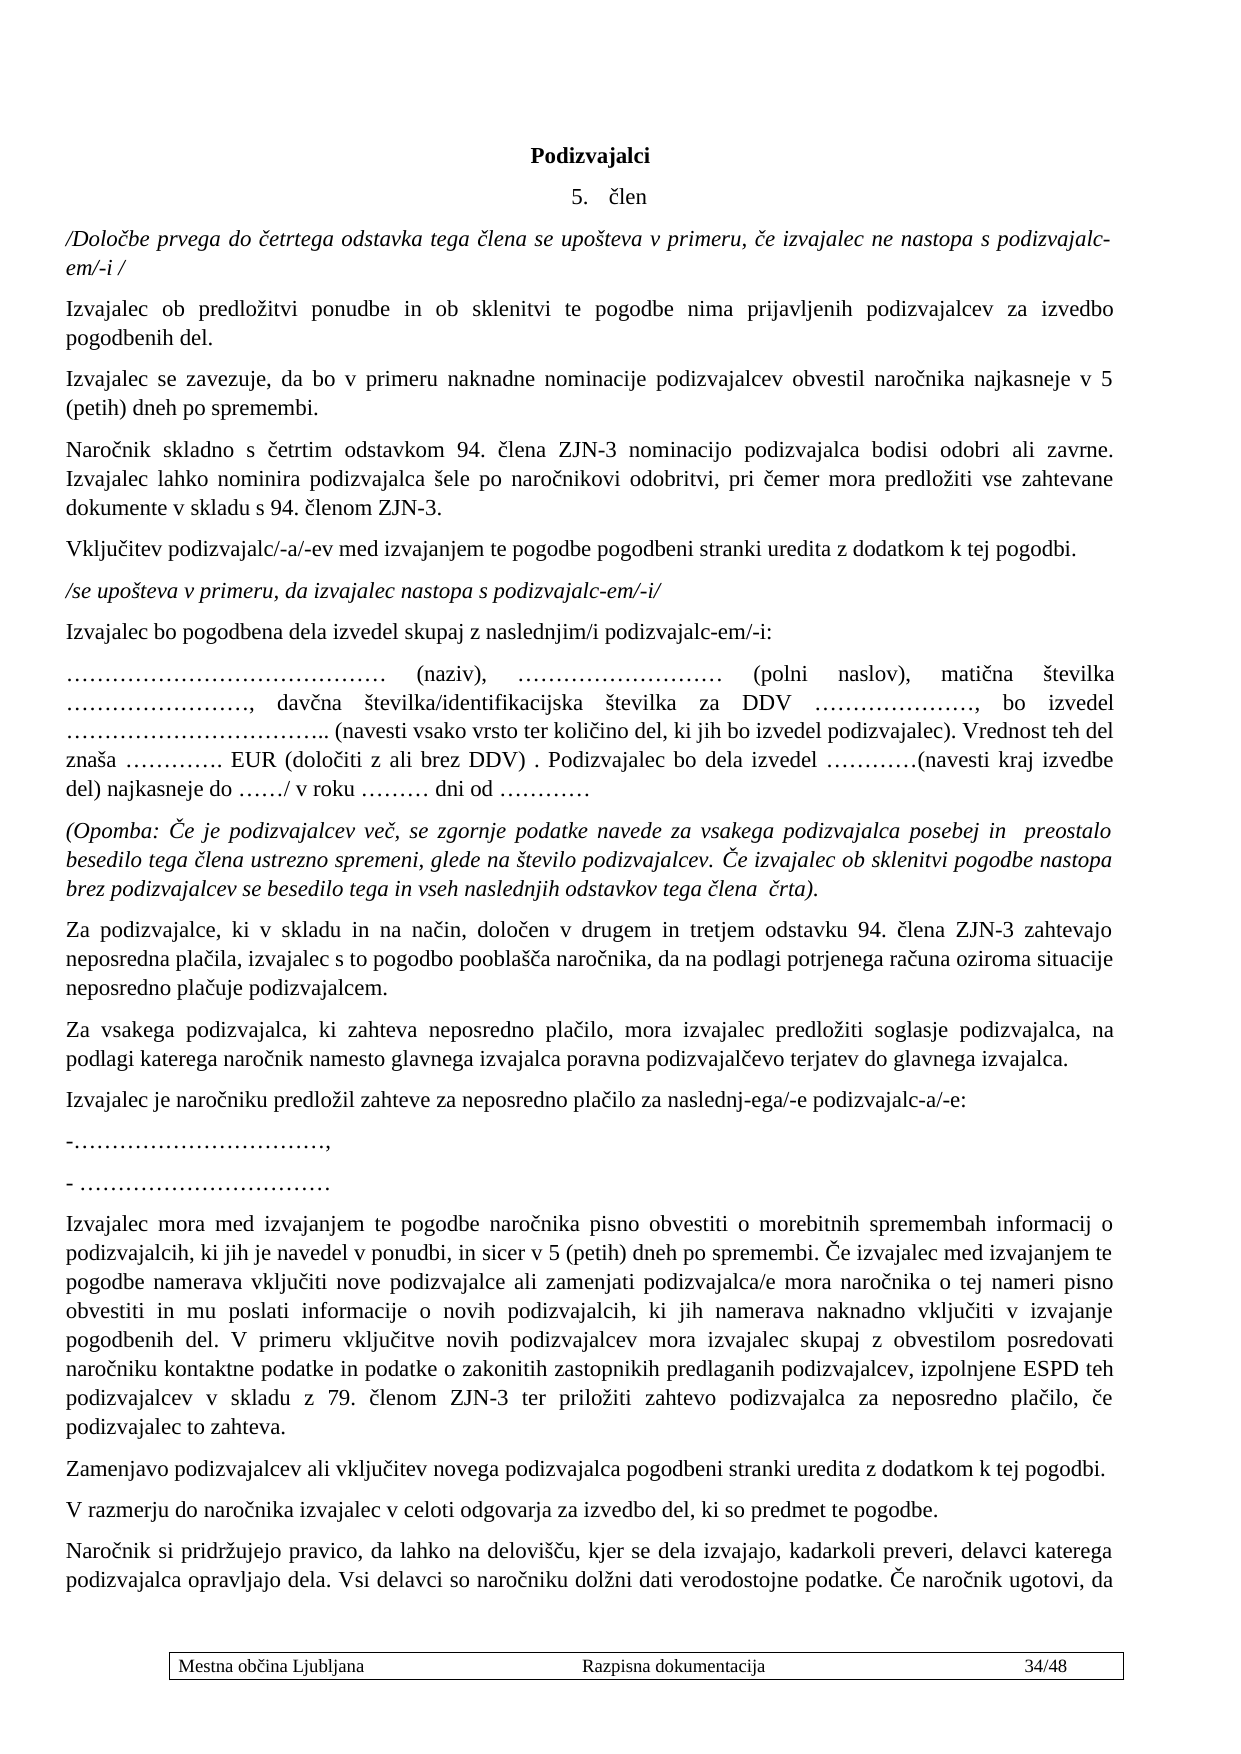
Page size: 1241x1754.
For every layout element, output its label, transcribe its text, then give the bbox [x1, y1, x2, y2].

text V razmerju do naročnika izvajalec v celoti odgovarja za izvedbo del, ki so predmet te pogodbe. [66, 1496, 1115, 1522]
text Vključitev podizvajalc/-a/-ev med izvajanjem te pogodbe pogodbeni stranki uredita z dodatkom k tej pogodbi. [66, 535, 1115, 562]
text Izvajalec se zavezuje, da bo v primeru naknadne nominacije podizvajalcev obvestil naročnika najkasneje v 5 (petih) dneh po spremembi. [66, 366, 1115, 421]
text -……………………………, [66, 1128, 1115, 1154]
text …………………………………… (naziv), ……………………… (polni naslov), matična številka ……………………, davčna številka/identifikacijska številka za DDV …………………, bo izvedel …………………………….. (navesti vsako vrsto ter količino del, ki jih bo izvedel podizvajalec). Vrednost teh del znaša …………. EUR (določiti z ali brez DDV) . Podizvajalec bo dela izvedel …………(navesti kraj izvedbe del) najkasneje do ……/ v roku ……… dni od ………… [66, 660, 1115, 802]
text Naročnik skladno s četrtim odstavkom 94. člena ZJN-3 nominacijo podizvajalca bodisi odobri ali zavrne. Izvajalec lahko nominira podizvajalca šele po naročnikovi odobritvi, pri čemer mora predložiti vse zahtevane dokumente v skladu s 94. členom ZJN-3. [66, 436, 1115, 520]
list člen [103, 183, 1115, 209]
text Za podizvajalce, ki v skladu in na način, določen v drugem in tretjem odstavku 94. člena ZJN-3 zahtevajo neposredna plačila, izvajalec s to pogodbo pooblašča naročnika, da na podlagi potrjenega računa oziroma situacije neposredno plačuje podizvajalcem. [66, 916, 1115, 1001]
text /Določbe prvega do četrtega odstavka tega člena se upošteva v primeru, če izvajalec ne nastopa s podizvajalc-em/-i / [66, 225, 1115, 280]
text /se upošteva v primeru, da izvajalec nastopa s podizvajalc-em/-i/ [66, 577, 1115, 603]
text Izvajalec je naročniku predložil zahteve za neposredno plačilo za naslednj-ega/-e podizvajalc-a/-e: [66, 1086, 1115, 1112]
text Podizvajalci [66, 142, 1115, 168]
text - …………………………… [66, 1169, 1115, 1195]
text Za vsakega podizvajalca, ki zahteva neposredno plačilo, mora izvajalec predložiti soglasje podizvajalca, na podlagi katerega naročnik namesto glavnega izvajalca poravna podizvajalčevo terjatev do glavnega izvajalca. [66, 1016, 1115, 1071]
text Izvajalec mora med izvajanjem te pogodbe naročnika pisno obvestiti o morebitnih spremembah informacij o podizvajalcih, ki jih je navedel v ponudbi, in sicer v 5 (petih) dneh po spremembi. Če izvajalec med izvajanjem te pogodbe namerava vključiti nove podizvajalce ali zamenjati podizvajalca/e mora naročnika o tej nameri pisno obvestiti in mu poslati informacije o novih podizvajalcih, ki jih namerava naknadno vključiti v izvajanje pogodbenih del. V primeru vključitve novih podizvajalcev mora izvajalec skupaj z obvestilom posredovati naročniku kontaktne podatke in podatke o zakonitih zastopnikih predlaganih podizvajalcev, izpolnjene ESPD teh podizvajalcev v skladu z 79. členom ZJN-3 ter priložiti zahtevo podizvajalca za neposredno plačilo, če podizvajalec to zahteva. [66, 1211, 1115, 1439]
text (Opomba: Če je podizvajalcev več, se zgornje podatke navede za vsakega podizvajalca posebej in preostalo besedilo tega člena ustrezno spremeni, glede na število podizvajalcev. Če izvajalec ob sklenitvi pogodbe nastopa brez podizvajalcev se besedilo tega in vseh naslednjih odstavkov tega člena črta). [66, 817, 1115, 901]
text Izvajalec bo pogodbena dela izvedel skupaj z naslednjim/i podizvajalc-em/-i: [66, 618, 1115, 644]
text Izvajalec ob predložitvi ponudbe in ob sklenitvi te pogodbe nima prijavljenih podizvajalcev za izvedbo pogodbenih del. [66, 295, 1115, 350]
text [66, 1538, 1115, 1593]
text Zamenjavo podizvajalcev ali vključitev novega podizvajalca pogodbeni stranki uredita z dodatkom k tej pogodbi. [66, 1455, 1115, 1481]
